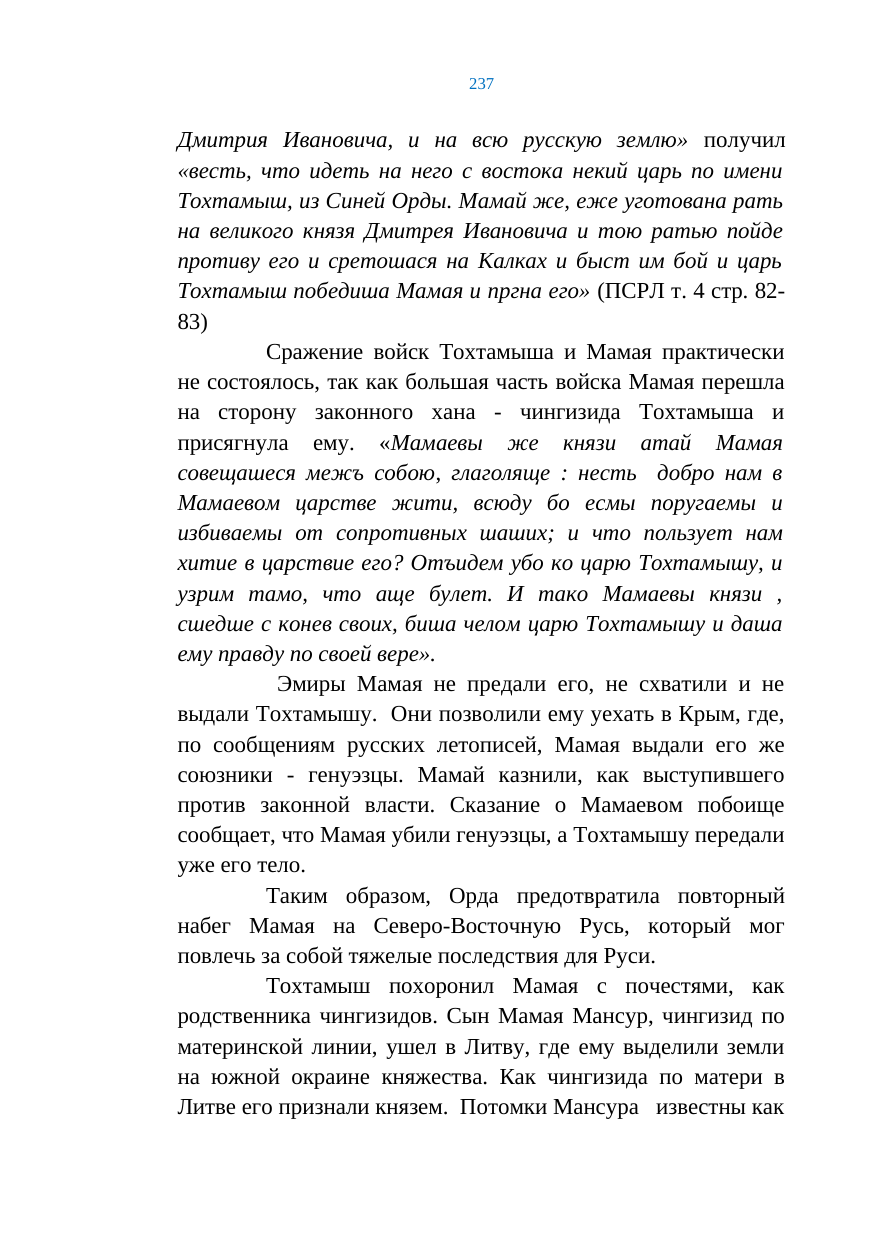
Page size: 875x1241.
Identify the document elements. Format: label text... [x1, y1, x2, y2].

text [177, 972, 786, 1119]
text Таким образом, Орда предотвратила повторный набег Мамая на Северо-Восточную Русь, который мог повлечь за собой тяжелые последствия для Руси. [177, 882, 786, 968]
text Эмиры Мамая не предали его, не схватили и не выдали Тохтамышу. Они позволили ему уехать в Крым, где, по сообщениям русских летописей, Мамая выдали его же союзники - генуэзцы. Мамай казнили, как выступившего против законной власти. Сказание о Мамаевом побоище сообщает, что Мамая убили генуэзцы, а Тохтамышу передали уже его тело. [177, 670, 786, 878]
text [177, 127, 786, 334]
text Сражение войск Тохтамыша и Мамая практически не состоялось, так как большая часть войска Мамая перешла на сторону законного хана - чингизида Тохтамыша и присягнула ему. «Мамаевы же князи атай Мамая совещашеся межъ собою, глаголяще : несть добро нам в Мамаевом царстве жити, всюду бо есмы поругаемы и избиваемы от сопротивных шаших; и что пользует нам хитие в царствие его? Отъидем убо ко царю Тохтамышу, и узрим тамо, что аще булет. И тако Мамаевы князи , сшедше с конев своих, биша челом царю Тохтамышу и даша ему правду по своей вере». [177, 338, 786, 666]
